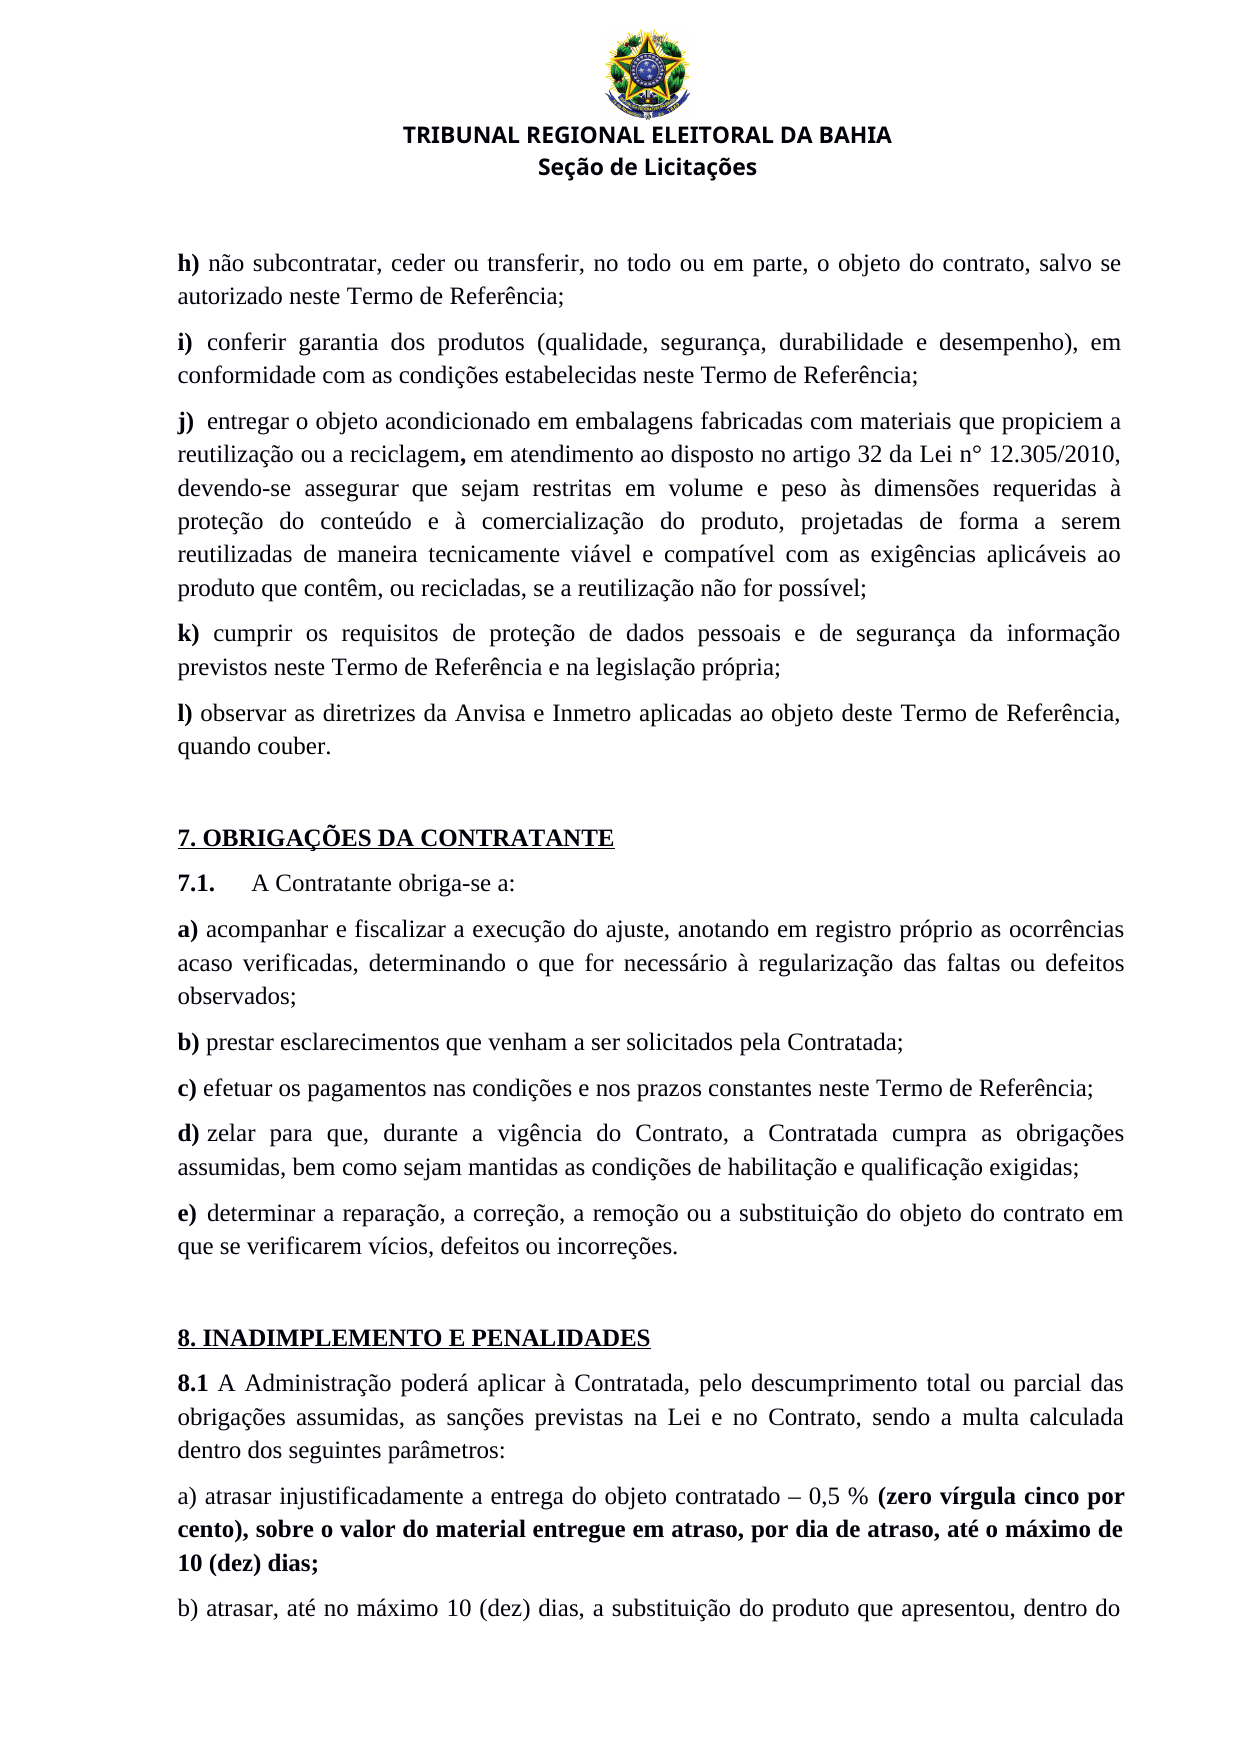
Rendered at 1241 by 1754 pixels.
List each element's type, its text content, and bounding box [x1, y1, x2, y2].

text 8.1 A Administração poderá aplicar à Contratada, pelo descumprimento total ou parcial das obrigações assumidas, as sanções previstas na Lei e no Contrato, sendo a multa calculada dentro dos seguintes parâmetros: [177, 1365, 1125, 1465]
text e) determinar a reparação, a correção, a remoção ou a substituição do objeto do contrato em que se verificarem vícios, defeitos ou incorreções. [177, 1194, 1125, 1261]
text l) observar as diretrizes da Anvisa e Inmetro aplicadas ao objeto deste Termo de Referência, quando couber. [177, 694, 1122, 761]
text 7. OBRIGAÇÕES DA CONTRATANTE [177, 819, 1092, 853]
text 7.1. A Contratante obriga-se a: [177, 865, 1119, 898]
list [177, 1590, 1122, 1623]
text i) conferir garantia dos produtos (qualidade, segurança, durabilidade e desempenho), em conformidade com as condições estabelecidas neste Termo de Referência; [177, 323, 1122, 390]
text d) zelar para que, durante a vigência do Contrato, a Contratada cumpra as obrigações assumidas, bem como sejam mantidas as condições de habilitação e qualificação exigidas; [177, 1115, 1125, 1182]
text b) prestar esclarecimentos que venham a ser solicitados pela Contratada; [177, 1023, 1125, 1057]
text 8. INADIMPLEMENTO E PENALIDADES [177, 1319, 1092, 1353]
text j) entregar o objeto acondicionado em embalagens fabricadas com materiais que propiciem a reutilização ou a reciclagem, em atendimento ao disposto no artigo 32 da Lei n° 12.305/2010, devendo-se assegurar que sejam restritas em volume e peso às dimensões requeridas à proteção do conteúdo e à comercialização do produto, projetadas de forma a serem reutilizadas de maneira tecnicamente viável e compatível com as exigências aplicáveis ao produto que contêm, ou recicladas, se a reutilização não for possível; [177, 403, 1122, 603]
text h) não subcontratar, ceder ou transferir, no todo ou em parte, o objeto do contrato, salvo se autorizado neste Termo de Referência; [177, 244, 1122, 311]
text a) atrasar injustificadamente a entrega do objeto contratado – 0,5 % (zero vírgula cinco por cento), sobre o valor do material entregue em atraso, por dia de atraso, até o máximo de 10 (dez) dias; [177, 1478, 1125, 1578]
text k) cumprir os requisitos de proteção de dados pessoais e de segurança da informação previstos neste Termo de Referência e na legislação própria; [177, 615, 1122, 682]
text c) efetuar os pagamentos nas condições e nos prazos constantes neste Termo de Referência; [177, 1069, 1125, 1103]
text a) acompanhar e fiscalizar a execução do ajuste, anotando em registro próprio as ocorrências acaso verificadas, determinando o que for necessário à regularização das faltas ou defeitos observados; [177, 911, 1125, 1011]
